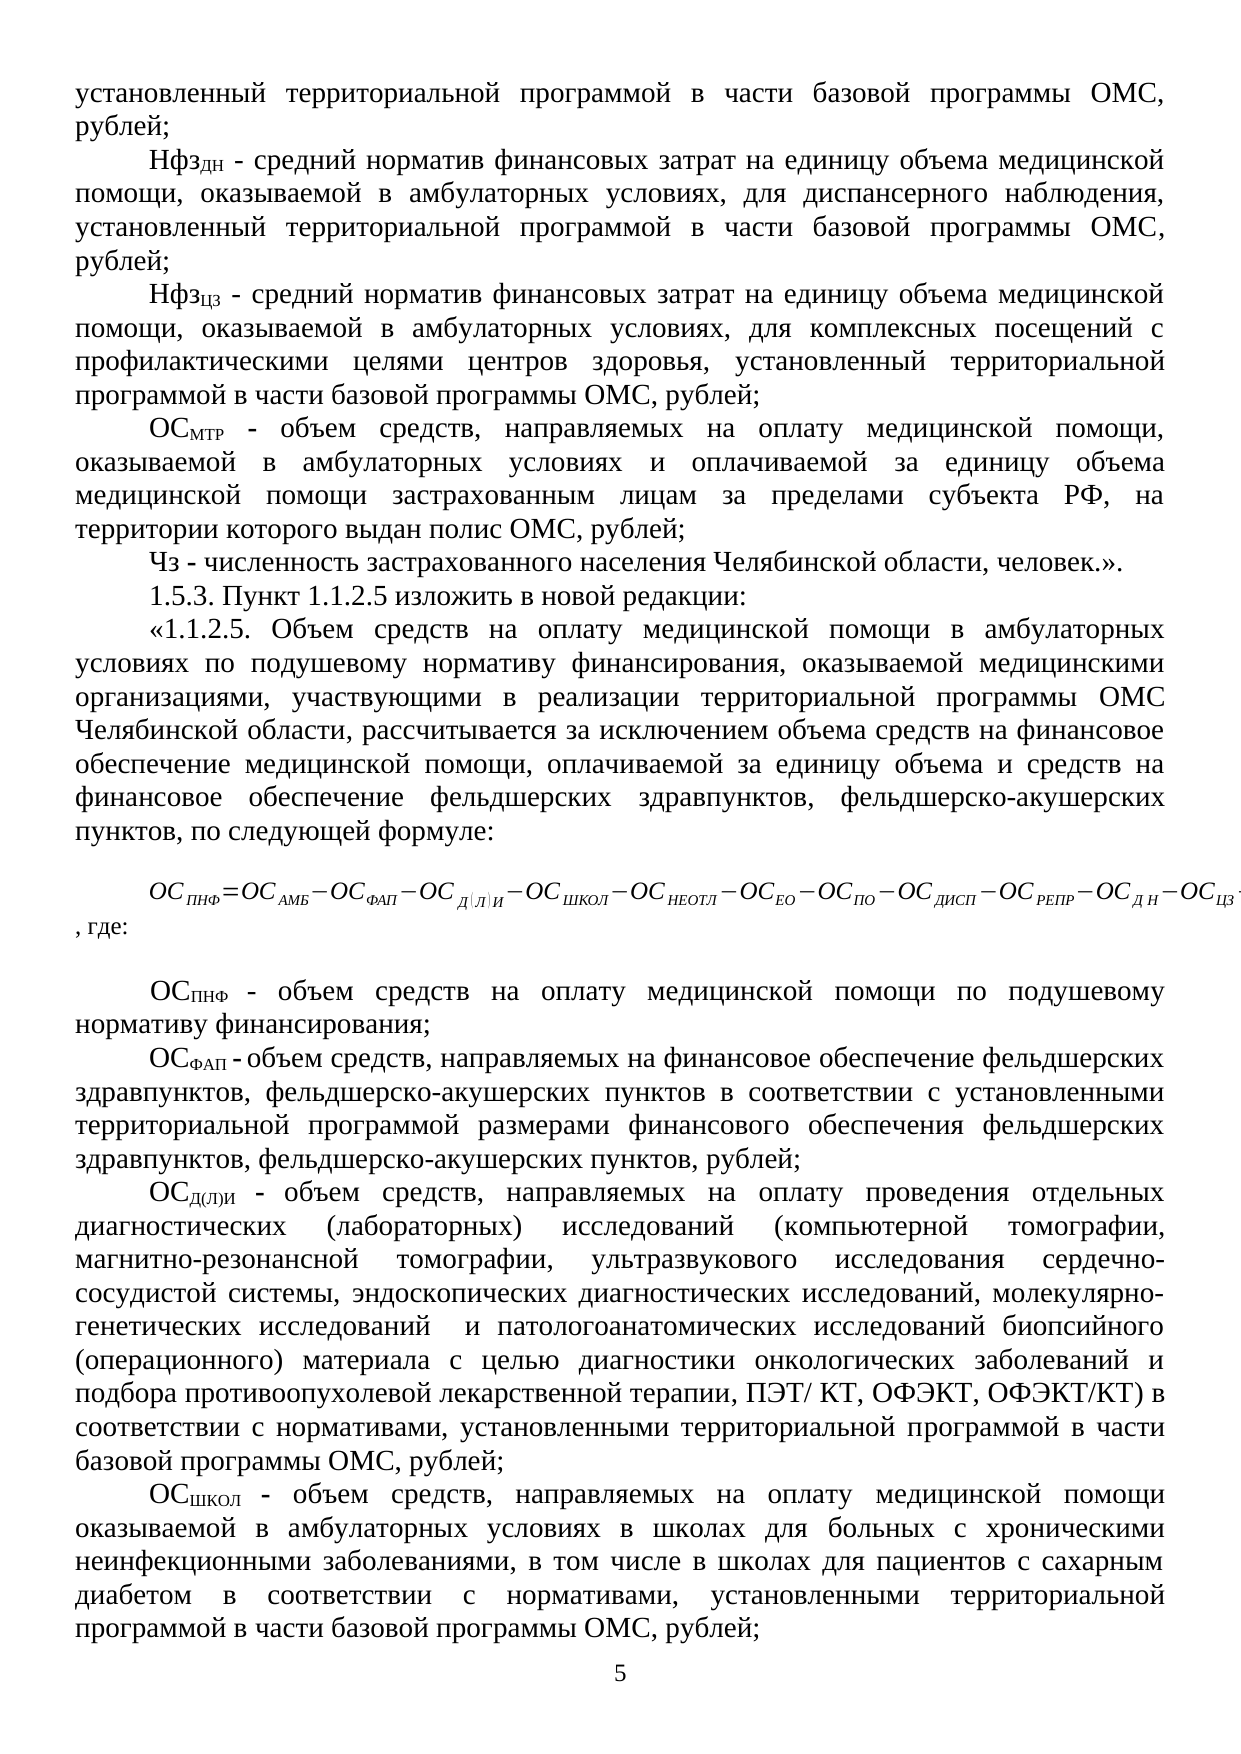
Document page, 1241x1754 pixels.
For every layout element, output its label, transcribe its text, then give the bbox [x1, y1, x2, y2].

text НфзДН - средний норматив финансовых затрат на единицу объема медицинской помощи, оказываемой в амбулаторных условиях, для диспансерного наблюдения, установленный территориальной программой в части базовой программы ОМС, рублей; [75, 142, 1165, 276]
text ОСШКОЛ - объем средств, направляемых на оплату медицинской помощи оказываемой в амбулаторных условиях в школах для больных с хроническими неинфекционными заболеваниями, в том числе в школах для пациентов с сахарным диабетом в соответствии с нормативами, установленными территориальной программой в части базовой программы ОМС, рублей; [75, 1476, 1165, 1644]
text ОСФАП - объем средств, направляемых на финансовое обеспечение фельдшерских здравпунктов, фельдшерско-акушерских пунктов в соответствии с установленными территориальной программой размерами финансового обеспечения фельдшерских здравпунктов, фельдшерско-акушерских пунктов, рублей; [75, 1040, 1165, 1174]
text , где: [75, 878, 1165, 939]
text Чз - численность застрахованного населения Челябинской области, человек.». [75, 544, 1165, 578]
text «1.1.2.5. Объем средств на оплату медицинской помощи в амбулаторных условиях по подушевому нормативу финансирования, оказываемой медицинскими организациями, участвующими в реализации территориальной программы ОМС Челябинской области, рассчитывается за исключением объема средств на финансовое обеспечение медицинской помощи, оплачиваемой за единицу объема и средств на финансовое обеспечение фельдшерских здравпунктов, фельдшерско-акушерских пунктов, по следующей формуле: [75, 612, 1165, 846]
text НфзЦЗ - средний норматив финансовых затрат на единицу объема медицинской помощи, оказываемой в амбулаторных условиях, для комплексных посещений с профилактическими целями центров здоровья, установленный территориальной программой в части базовой программы ОМС, рублей; [75, 276, 1165, 410]
text ОСМТР - объем средств, направляемых на оплату медицинской помощи, оказываемой в амбулаторных условиях и оплачиваемой за единицу объема медицинской помощи застрахованным лицам за пределами субъекта РФ, на территории которого выдан полис ОМС, рублей; [75, 410, 1165, 544]
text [75, 75, 1165, 142]
text 1.5.3. Пункт 1.1.2.5 изложить в новой редакции: [75, 578, 1165, 612]
text ОСД(Л)И - объем средств, направляемых на оплату проведения отдельных диагностических (лабораторных) исследований (компьютерной томографии, магнитно-резонансной томографии, ультразвукового исследования сердечно-сосудистой системы, эндоскопических диагностических исследований, молекулярно-генетических исследований и патологоанатомических исследований биопсийного (операционного) материала с целью диагностики онкологических заболеваний и подбора противоопухолевой лекарственной терапии, ПЭТ/ КТ, ОФЭКТ, ОФЭКТ/КТ) в соответствии с нормативами, установленными территориальной программой в части базовой программы ОМС, рублей; [75, 1174, 1165, 1476]
text ОСПНФ - объем средств на оплату медицинской помощи по подушевому нормативу финансирования; [75, 973, 1165, 1040]
